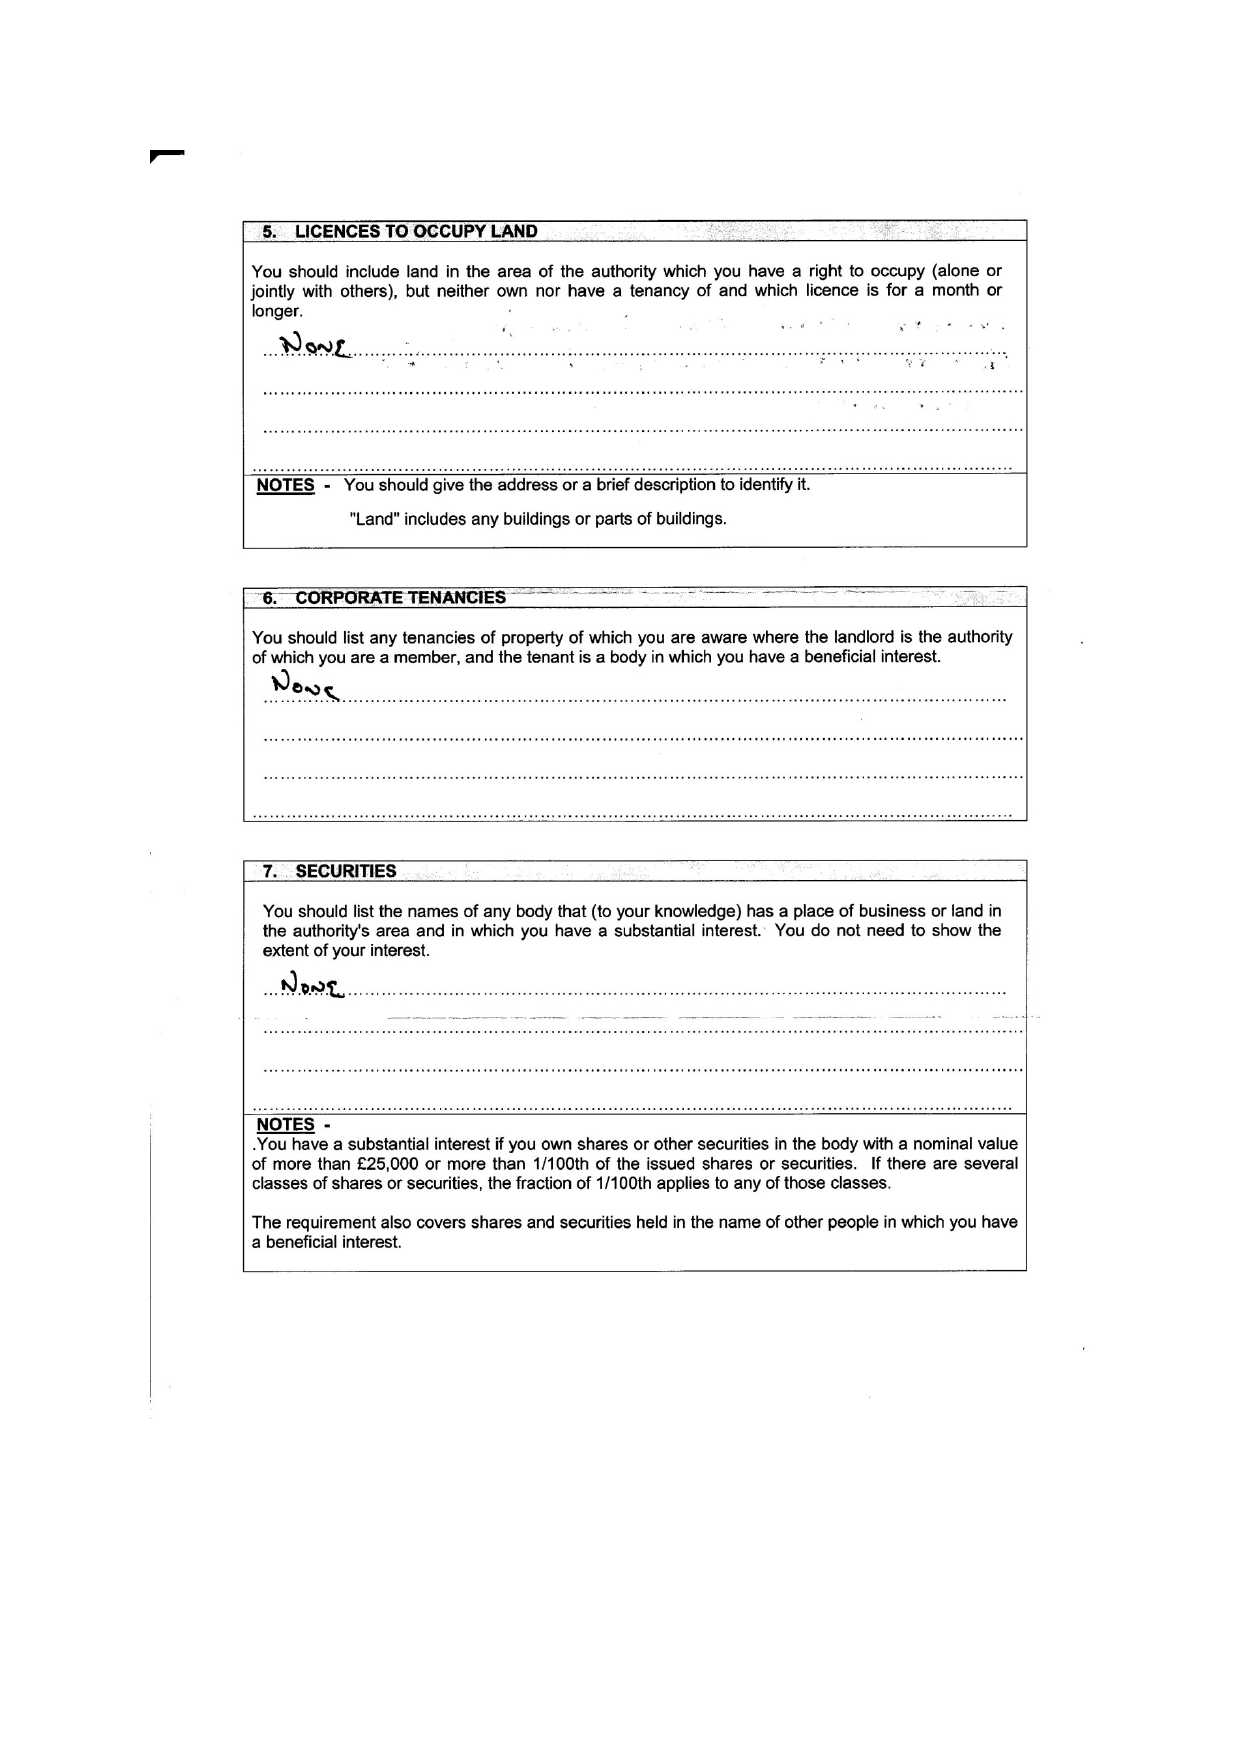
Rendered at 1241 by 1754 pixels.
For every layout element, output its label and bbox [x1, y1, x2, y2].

picture [150, 150, 1091, 1443]
